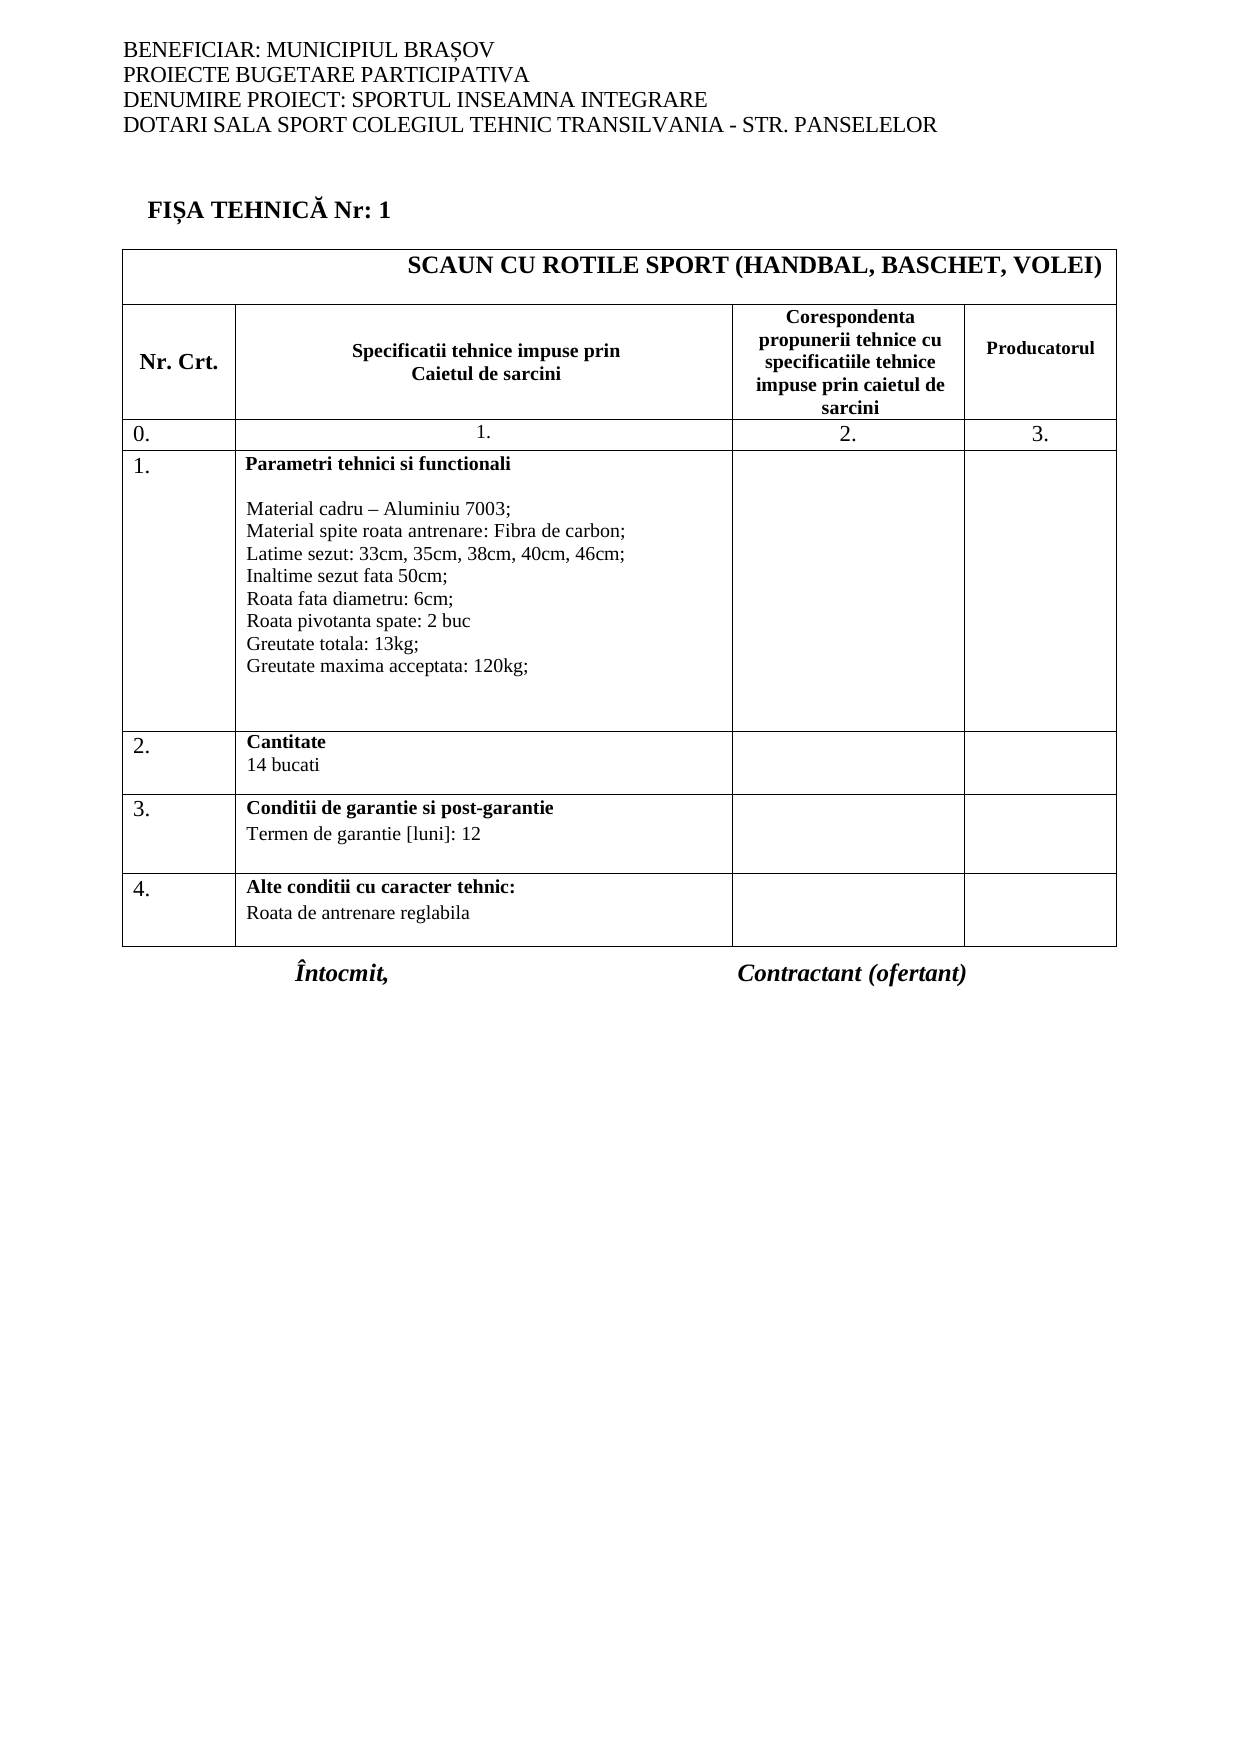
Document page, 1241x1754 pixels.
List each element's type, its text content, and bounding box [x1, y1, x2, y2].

text PROIECTE BUGETARE PARTICIPATIVA [123, 63, 1152, 88]
table_cell [965, 451, 1116, 731]
table_cell Producatorul [965, 305, 1116, 419]
table_cell 1. [123, 451, 235, 731]
table_cell 2. [123, 732, 235, 794]
table_cell [733, 874, 964, 946]
text DOTARI SALA SPORT COLEGIUL TEHNIC TRANSILVANIA - STR. PANSELELOR [123, 113, 1152, 138]
table_cell Conditii de garantie si post-garantie Termen de garantie [luni]: 12 [236, 795, 732, 873]
table_cell 3. [123, 795, 235, 873]
table_cell 4. [123, 874, 235, 946]
table_cell [965, 795, 1116, 873]
table_cell [965, 874, 1116, 946]
table_cell Specificatii tehnice impuse prin Caietul de sarcini [236, 305, 732, 419]
text Întocmit, Contractant (ofertant) [221, 959, 973, 987]
table_cell 3. [965, 420, 1116, 450]
table_cell 0. [123, 420, 235, 450]
table_cell Corespondenta propunerii tehnice cu specificatiile tehnice impuse prin caietul de sarcini [733, 305, 964, 419]
table_cell Nr. Crt. [123, 305, 235, 419]
table_cell Parametri tehnici si functionali Material cadru – Aluminiu 7003; Material spite roata antrenare: Fibra de carbon; Latime sezut: 33cm, 35cm, 38cm, 40cm, 46cm; Inaltime sezut fata 50cm; Roata fata diametru: 6cm; Roata pivotanta spate: 2 buc Greutate totala: 13kg; Greutate maxima acceptata: 120kg; [236, 451, 732, 731]
table_header SCAUN CU ROTILE SPORT (HANDBAL, BASCHET, VOLEI) [123, 250, 1116, 304]
text BENEFICIAR: MUNICIPIUL BRAȘOV [123, 38, 1152, 63]
text FIȘA TEHNICĂ Nr: 1 [147, 195, 1154, 224]
table_cell [733, 732, 964, 794]
table_cell [733, 451, 964, 731]
table_cell [965, 732, 1116, 794]
table_cell 2. [733, 420, 964, 450]
text DENUMIRE PROIECT: SPORTUL INSEAMNA INTEGRARE [123, 88, 1152, 113]
table_cell Cantitate 14 bucati [236, 732, 732, 794]
table_cell Alte conditii cu caracter tehnic: Roata de antrenare reglabila [236, 874, 732, 946]
table_cell [733, 795, 964, 873]
table_cell 1. [236, 420, 732, 450]
